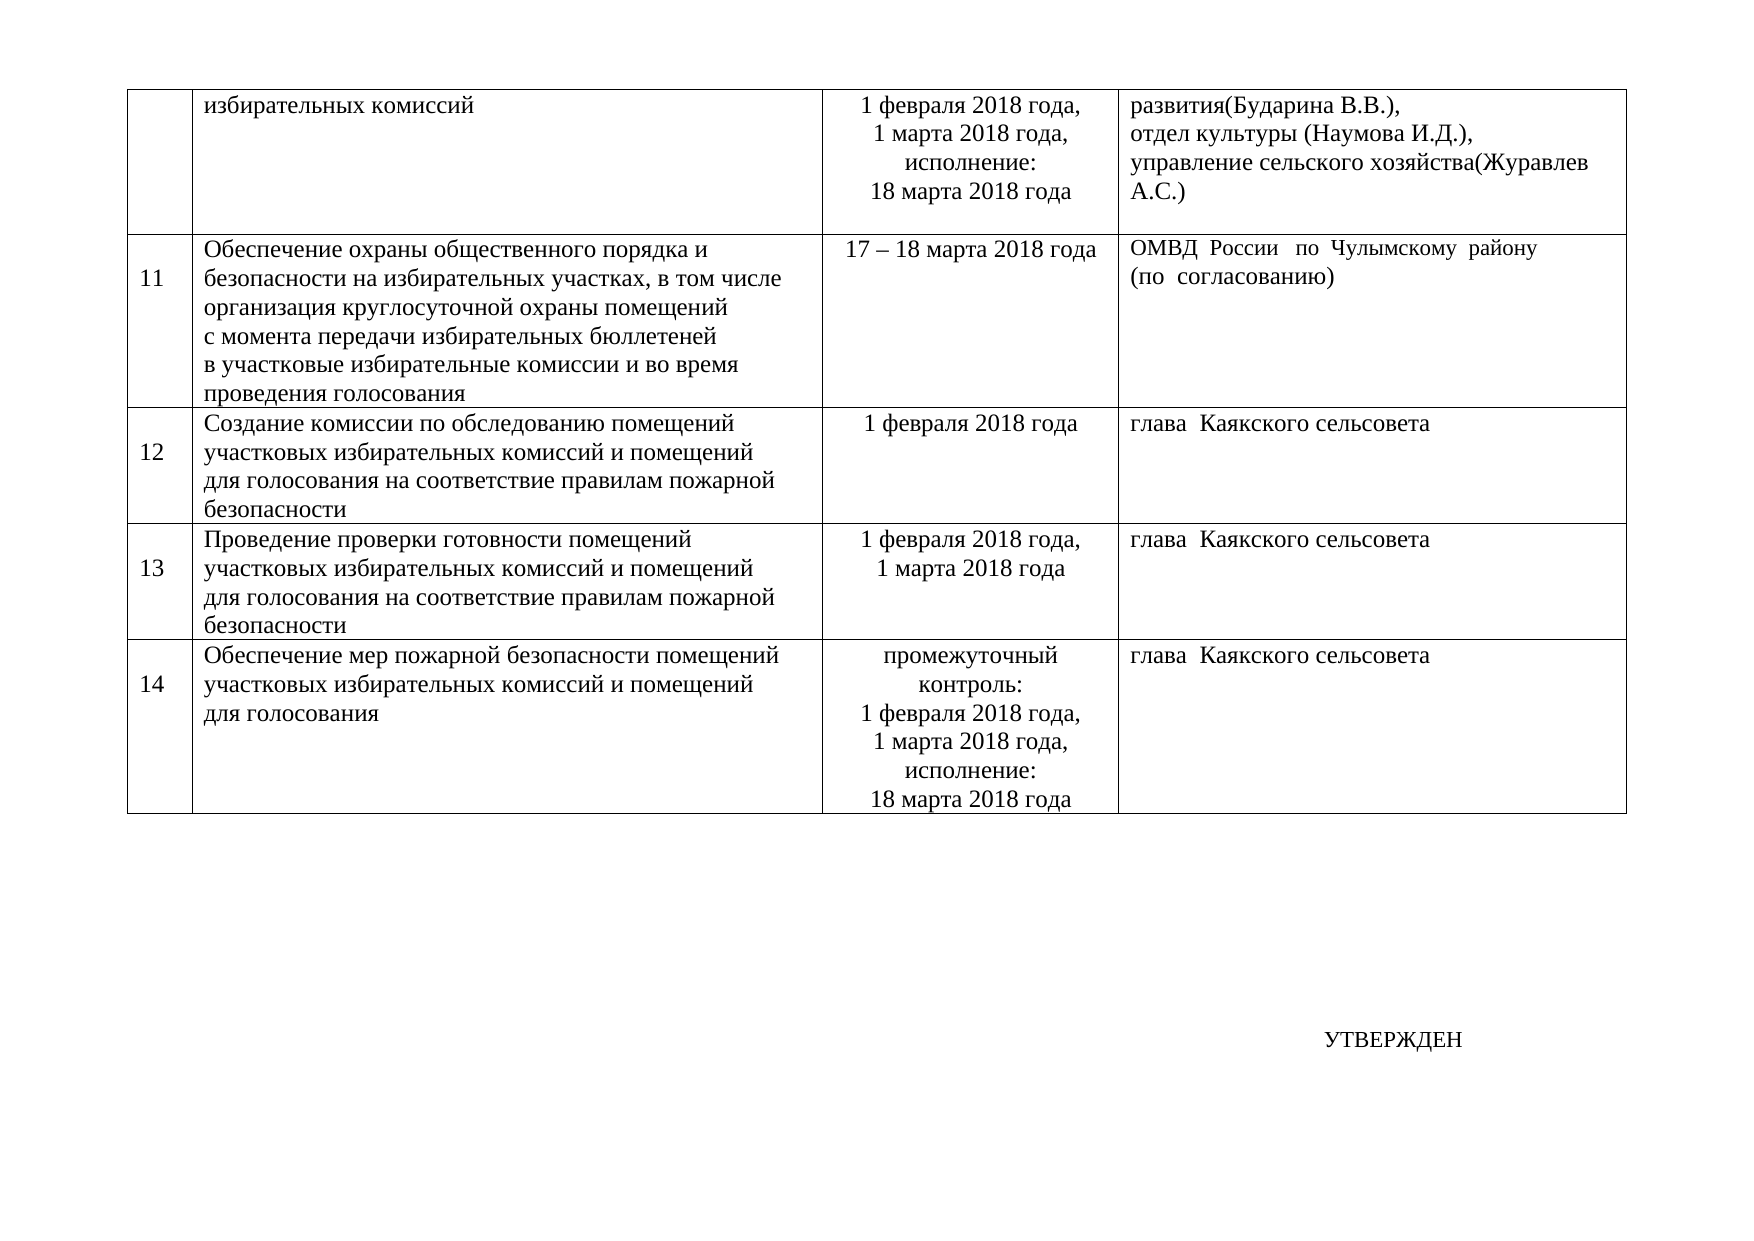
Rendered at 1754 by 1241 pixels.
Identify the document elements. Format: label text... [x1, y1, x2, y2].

table_cell глава Каякского сельсовета [1119, 524, 1626, 639]
text УТВЕРЖДЕН [1151, 1026, 1636, 1052]
table_cell промежуточный контроль: 1 февраля 2018 года, 1 марта 2018 года, исполнение: 18 марта 2018 года [823, 640, 1118, 813]
table_cell 14 [128, 640, 192, 813]
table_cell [193, 90, 822, 233]
table_cell глава Каякского сельсовета [1119, 408, 1626, 523]
table_cell глава Каякского сельсовета [1119, 640, 1626, 813]
table_cell 1 февраля 2018 года, 1 марта 2018 года [823, 524, 1118, 639]
table_cell 13 [128, 524, 192, 639]
table_cell ОМВД России по Чулымскому району (по согласованию) [1119, 235, 1626, 407]
table_cell Создание комиссии по обследованию помещений участковых избирательных комиссий и помещений для голосования на соответствие правилам пожарной безопасности [193, 408, 822, 523]
table_cell 11 [128, 235, 192, 407]
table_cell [823, 90, 1118, 233]
table_cell 10 [128, 90, 192, 233]
table_cell Обеспечение охраны общественного порядка и безопасности на избирательных участках, в том числе организация круглосуточной охраны помещений с момента передачи избирательных бюллетеней в участковые избирательные комиссии и во время проведения голосования [193, 235, 822, 407]
table_cell 12 [128, 408, 192, 523]
table_cell 1 февраля 2018 года [823, 408, 1118, 523]
table_cell Обеспечение мер пожарной безопасности помещений участковых избирательных комиссий и помещений для голосования [193, 640, 822, 813]
table_cell Проведение проверки готовности помещений участковых избирательных комиссий и помещений для голосования на соответствие правилам пожарной безопасности [193, 524, 822, 639]
table_cell 17 – 18 марта 2018 года [823, 235, 1118, 407]
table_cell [1119, 90, 1626, 233]
